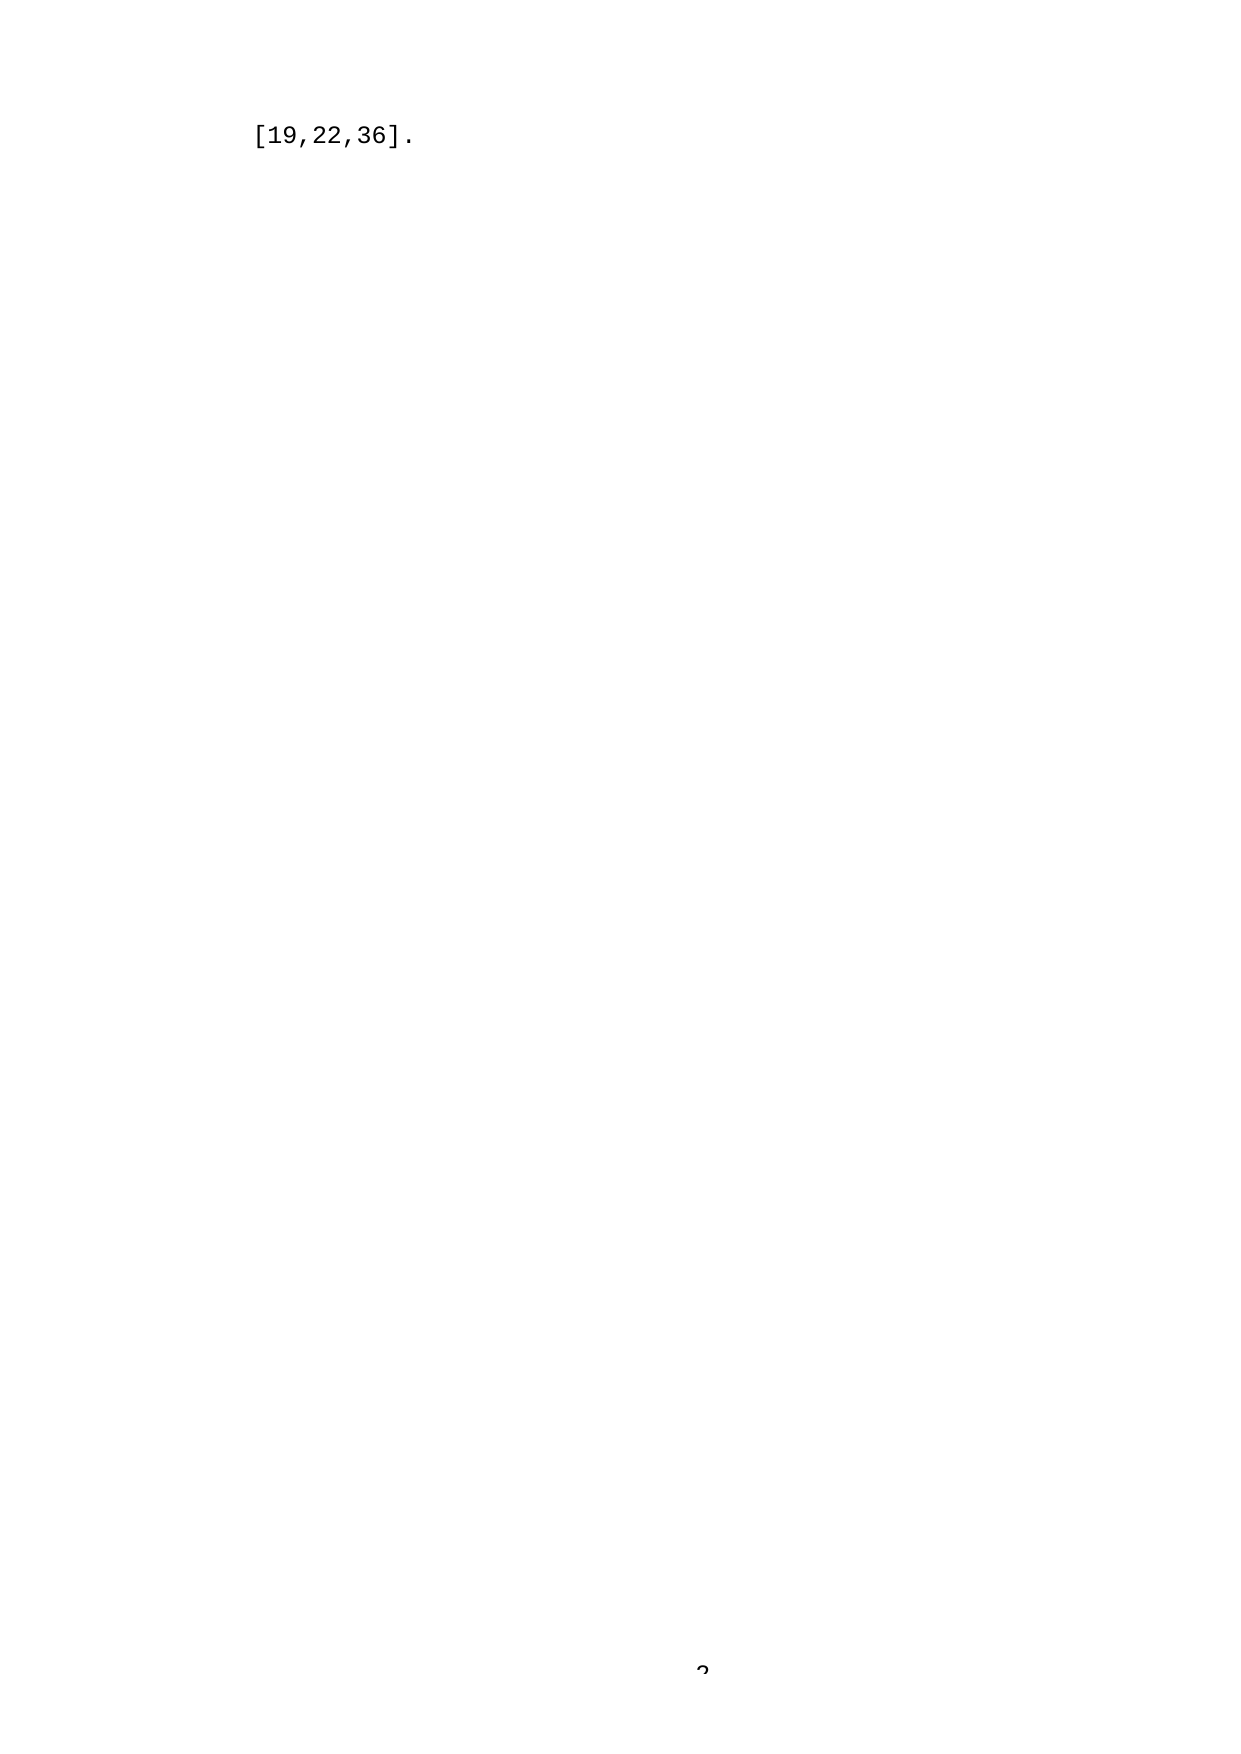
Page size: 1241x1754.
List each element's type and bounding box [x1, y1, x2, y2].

text [252, 123, 1152, 151]
